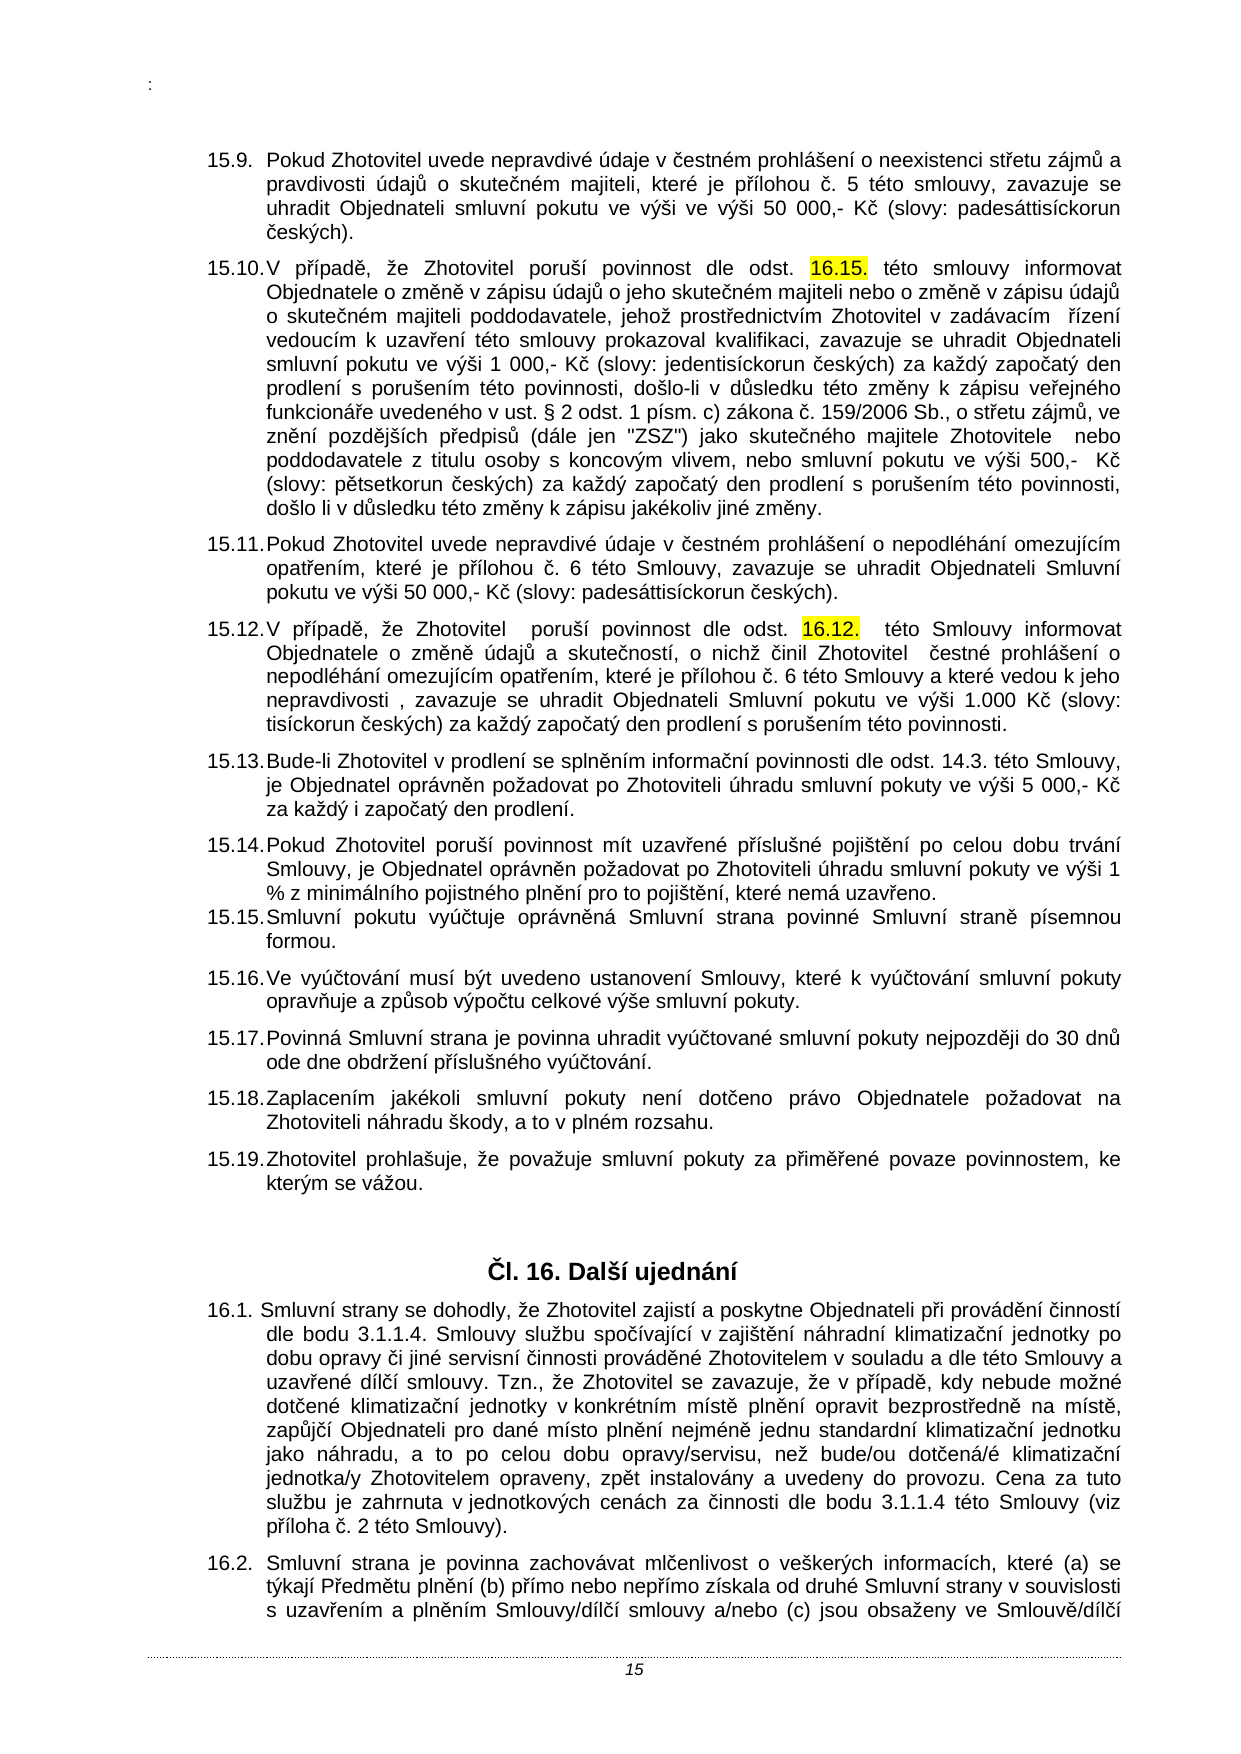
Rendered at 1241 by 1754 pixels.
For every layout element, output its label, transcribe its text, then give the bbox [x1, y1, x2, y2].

text V případě, že Zhotovitel poruší povinnost dle odst. 16.15. této smlouvy informovat Objednatele o změně v zápisu údajů o jeho skutečném majiteli nebo o změně v zápisu údajů o skutečném majiteli poddodavatele, jehož prostřednictvím Zhotovitel v zadávacím řízení vedoucím k uzavření této smlouvy prokazoval kvalifikaci, zavazuje se uhradit Objednateli smluvní pokutu ve výši 1 000,- Kč (slovy: jedentisíckorun českých) za každý započatý den prodlení s porušením této povinnosti, došlo-li v důsledku této změny k zápisu veřejného funkcionáře uvedeného v ust. § 2 odst. 1 písm. c) zákona č. 159/2006 Sb., o střetu zájmů, ve znění pozdějších předpisů (dále jen "ZSZ") jako skutečného majitele Zhotovitele nebo poddodavatele z titulu osoby s koncovým vlivem, nebo smluvní pokutu ve výši 500,- Kč (slovy: pětsetkorun českých) za každý započatý den prodlení s porušením této povinnosti, došlo li v důsledku této změny k zápisu jakékoliv jiné změny. [207, 256, 1122, 519]
text Pokud Zhotovitel uvede nepravdivé údaje v čestném prohlášení o nepodléhání omezujícím opatřením, které je přílohou č. 6 této Smlouvy, zavazuje se uhradit Objednateli Smluvní pokutu ve výši 50 000,- Kč (slovy: padesáttisíckorun českých). [207, 532, 1122, 604]
text Bude-li Zhotovitel v prodlení se splněním informační povinnosti dle odst. 14.3. této Smlouvy, je Objednatel oprávněn požadovat po Zhotoviteli úhradu smluvní pokuty ve výši 5 000,- Kč za každý i započatý den prodlení. [207, 749, 1122, 821]
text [207, 1550, 1122, 1622]
list Další ujednání [102, 1257, 1122, 1286]
text Pokud Zhotovitel uvede nepravdivé údaje v čestném prohlášení o neexistenci střetu zájmů a pravdivosti údajů o skutečném majiteli, které je přílohou č. 5 této smlouvy, zavazuje se uhradit Objednateli smluvní pokutu ve výši ve výši 50 000,- Kč (slovy: padesáttisíckorun českých). [207, 148, 1122, 243]
list Zaplacením jakékoli smluvní pokuty není dotčeno právo Objednatele požadovat na Zhotoviteli náhradu škody, a to v plném rozsahu. [207, 1086, 1122, 1134]
list Ve vyúčtování musí být uvedeno ustanovení Smlouvy, které k vyúčtování smluvní pokuty opravňuje a způsob výpočtu celkové výše smluvní pokuty. [207, 965, 1122, 1013]
list Smluvní pokutu vyúčtuje oprávněná Smluvní strana povinné Smluvní straně písemnou formou. [207, 905, 1122, 953]
list Smluvní strany se dohodly, že Zhotovitel zajistí a poskytne Objednateli při provádění činností dle bodu 3.1.1.4. Smlouvy službu spočívající v zajištění náhradní klimatizační jednotky po dobu opravy či jiné servisní činnosti prováděné Zhotovitelem v souladu a dle této Smlouvy a uzavřené dílčí smlouvy. Tzn., že Zhotovitel se zavazuje, že v případě, kdy nebude možné dotčené klimatizační jednotky v konkrétním místě plnění opravit bezprostředně na místě, zapůjčí Objednateli pro dané místo plnění nejméně jednu standardní klimatizační jednotku jako náhradu, a to po celou dobu opravy/servisu, než bude/ou dotčená/é klimatizační jednotka/y Zhotovitelem opraveny, zpět instalovány a uvedeny do provozu. Cena za tuto službu je zahrnuta v jednotkových cenách za činnosti dle bodu 3.1.1.4 této Smlouvy (viz příloha č. 2 této Smlouvy). [207, 1298, 1122, 1538]
text Pokud Zhotovitel poruší povinnost mít uzavřené příslušné pojištění po celou dobu trvání Smlouvy, je Objednatel oprávněn požadovat po Zhotoviteli úhradu smluvní pokuty ve výši 1 % z minimálního pojistného plnění pro to pojištění, které nemá uzavřeno. [207, 833, 1122, 905]
text V případě, že Zhotovitel poruší povinnost dle odst. 16.12. této Smlouvy informovat Objednatele o změně údajů a skutečností, o nichž činil Zhotovitel čestné prohlášení o nepodléhání omezujícím opatřením, které je přílohou č. 6 této Smlouvy a které vedou k jeho nepravdivosti , zavazuje se uhradit Objednateli Smluvní pokutu ve výši 1.000 Kč (slovy: tisíckorun českých) za každý započatý den prodlení s porušením této povinnosti. [207, 616, 1122, 736]
list Zhotovitel prohlašuje, že považuje smluvní pokuty za přiměřené povaze povinnostem, ke kterým se vážou. [207, 1147, 1122, 1194]
list Povinná Smluvní strana je povinna uhradit vyúčtované smluvní pokuty nejpozději do 30 dnů ode dne obdržení příslušného vyúčtování. [207, 1026, 1122, 1074]
